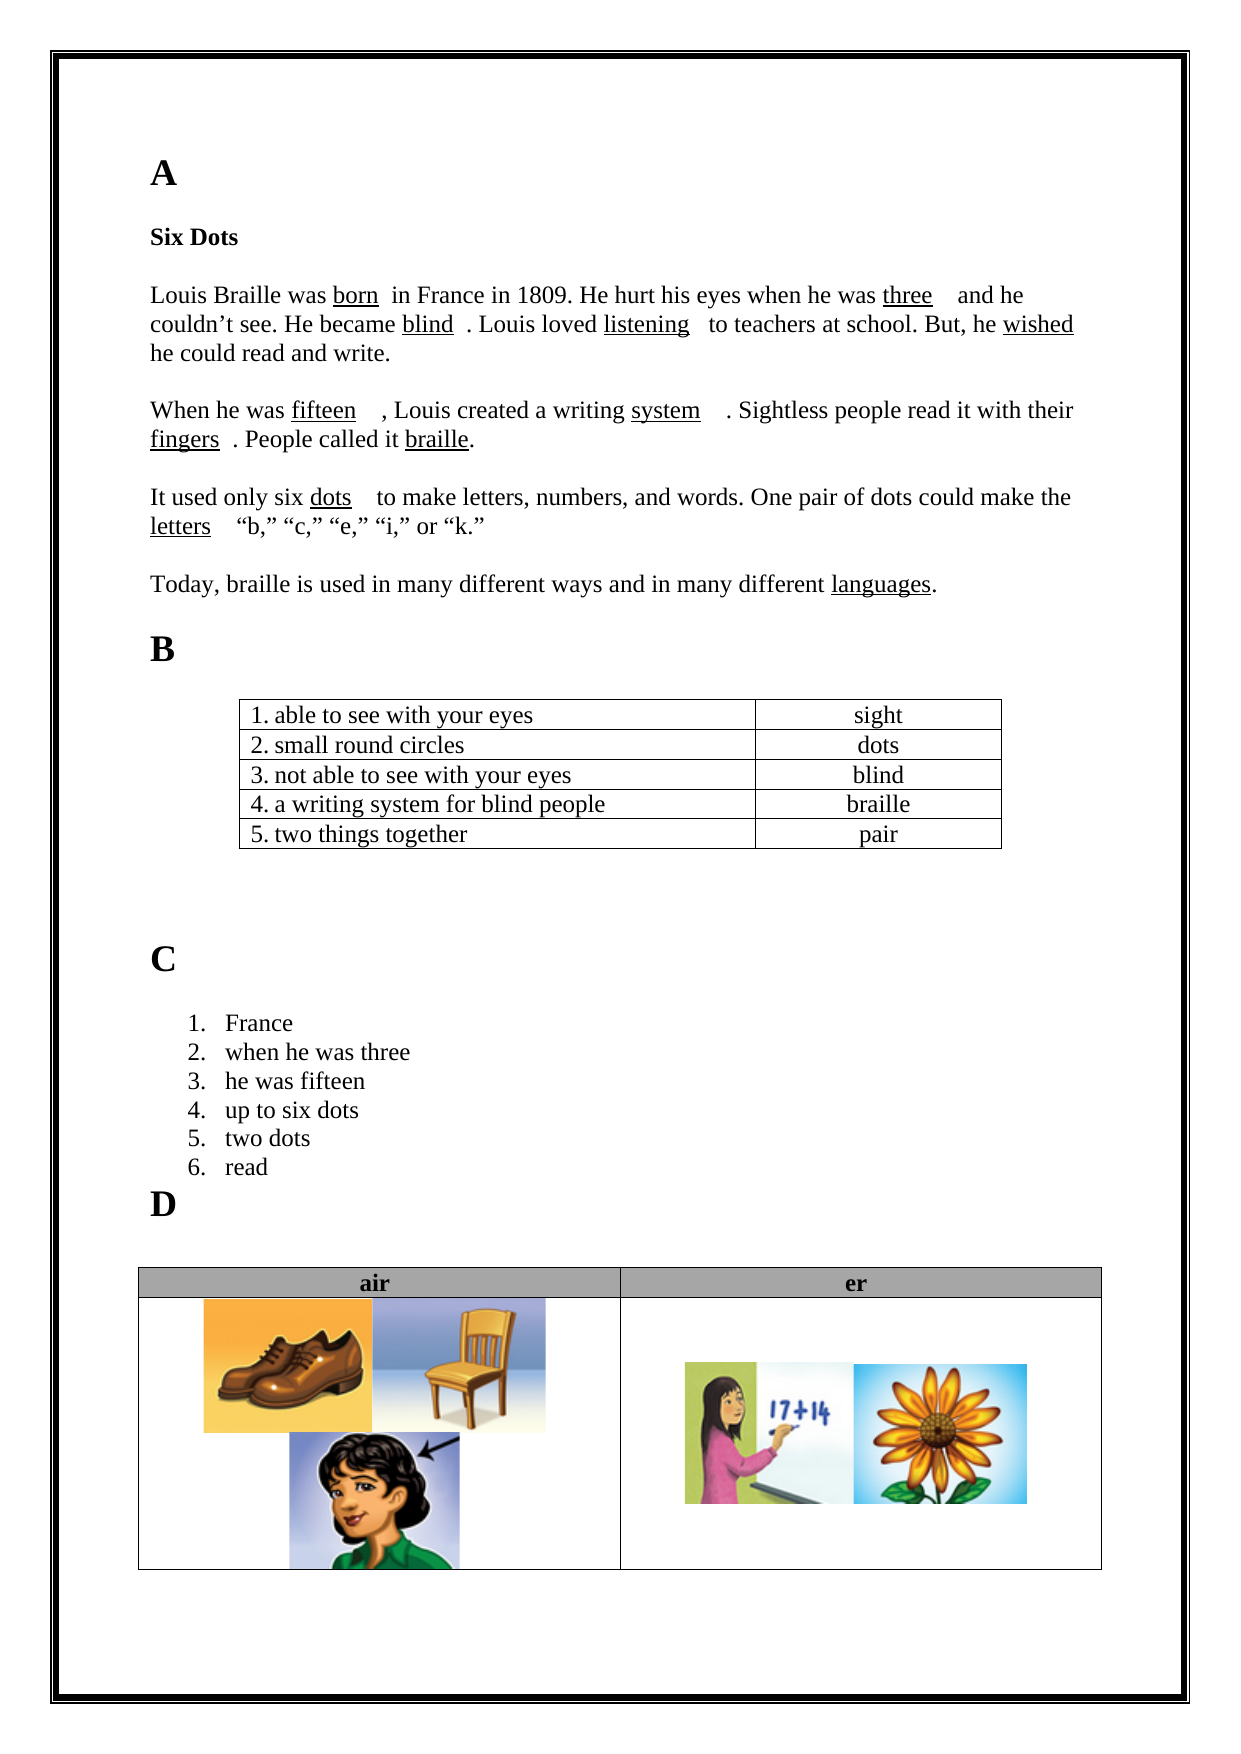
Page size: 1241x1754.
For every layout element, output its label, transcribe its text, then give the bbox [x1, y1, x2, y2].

table_header 1. able to see with your eyes [240, 700, 755, 729]
text Louis Braille was born in France in 1809. He hurt his eyes when he was three and he couldn’t see. He became blind . Louis loved listening to teachers at school. But, he wished he could read and write. [150, 280, 1090, 366]
list read [187, 1152, 1090, 1181]
picture [684, 1362, 1027, 1504]
table_cell [139, 1298, 372, 1568]
table_cell braille [756, 790, 1001, 818]
table_cell pair [756, 819, 1001, 848]
table_cell [621, 1298, 1101, 1568]
table_cell [460, 1298, 620, 1568]
list two dots [187, 1123, 1090, 1152]
table_header er [621, 1268, 1101, 1297]
text A [150, 150, 1090, 193]
list up to six dots [187, 1095, 1090, 1123]
text C [150, 936, 1090, 979]
picture [203, 1298, 546, 1569]
text Six Dots [150, 222, 1090, 251]
text It used only six dots to make letters, numbers, and words. One pair of dots could make the letters “b,” “c,” “e,” “i,” or “k.” [150, 482, 1090, 540]
list he was fifteen [187, 1066, 1090, 1095]
table_cell dots [756, 730, 1001, 759]
table_cell 3. not able to see with your eyes [240, 760, 755, 788]
text Today, braille is used in many different ways and in many different languages. [150, 569, 1090, 598]
text When he was fifteen , Louis created a writing system . Sightless people read it with their fingers . People called it braille. [150, 396, 1090, 453]
list France [187, 1008, 1090, 1037]
table_header sight [756, 700, 1001, 729]
table_cell 4. a writing system for blind people [240, 790, 755, 818]
table_cell 2. small round circles [240, 730, 755, 759]
list when he was three [187, 1037, 1090, 1066]
table_cell 5. two things together [240, 819, 755, 848]
table_header air [139, 1268, 620, 1297]
text D [150, 1181, 1090, 1224]
text B [150, 627, 1090, 670]
table_cell blind [756, 760, 1001, 788]
